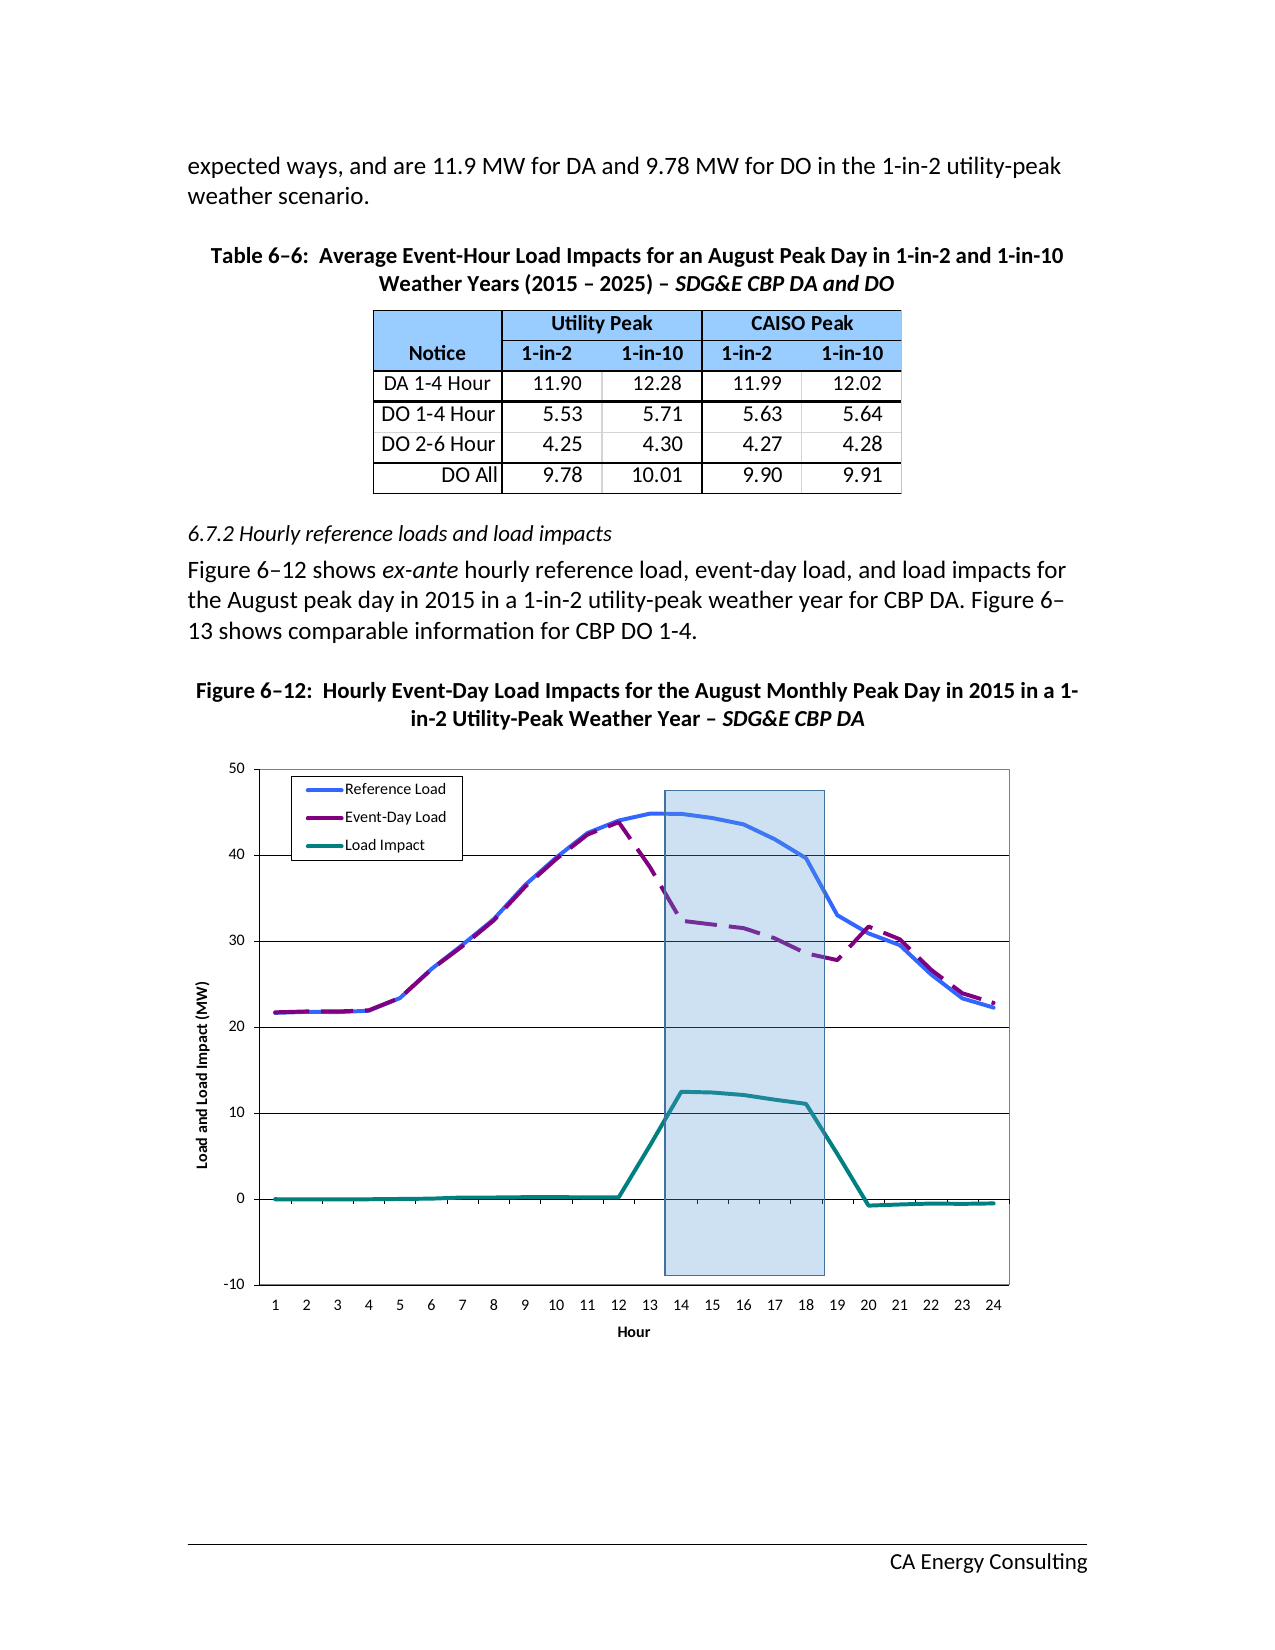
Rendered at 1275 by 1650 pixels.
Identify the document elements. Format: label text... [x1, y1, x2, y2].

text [187, 150, 1087, 211]
text Figure 6–12: Hourly Event-Day Load Impacts for the August Monthly Peak Day in 2015 in a 1-in-2 Utility-Peak Weather Year – SDG&E CBP DA [187, 676, 1087, 732]
text Figure 6–12 shows ex-ante hourly reference load, event-day load, and load impacts for the August peak day in 2015 in a 1-in-2 utility-peak weather year for CBP DA. Figure 6–13 shows comparable information for CBP DO 1-4. [187, 554, 1087, 645]
subtitle 6.7.2 Hourly reference loads and load impacts [187, 519, 1087, 547]
text Table 6–6: Average Event-Hour Load Impacts for an August Peak Day in 1-in-2 and 1-in-10 Weather Years (2015 – 2025) – SDG&E CBP DA and DO [187, 242, 1087, 298]
